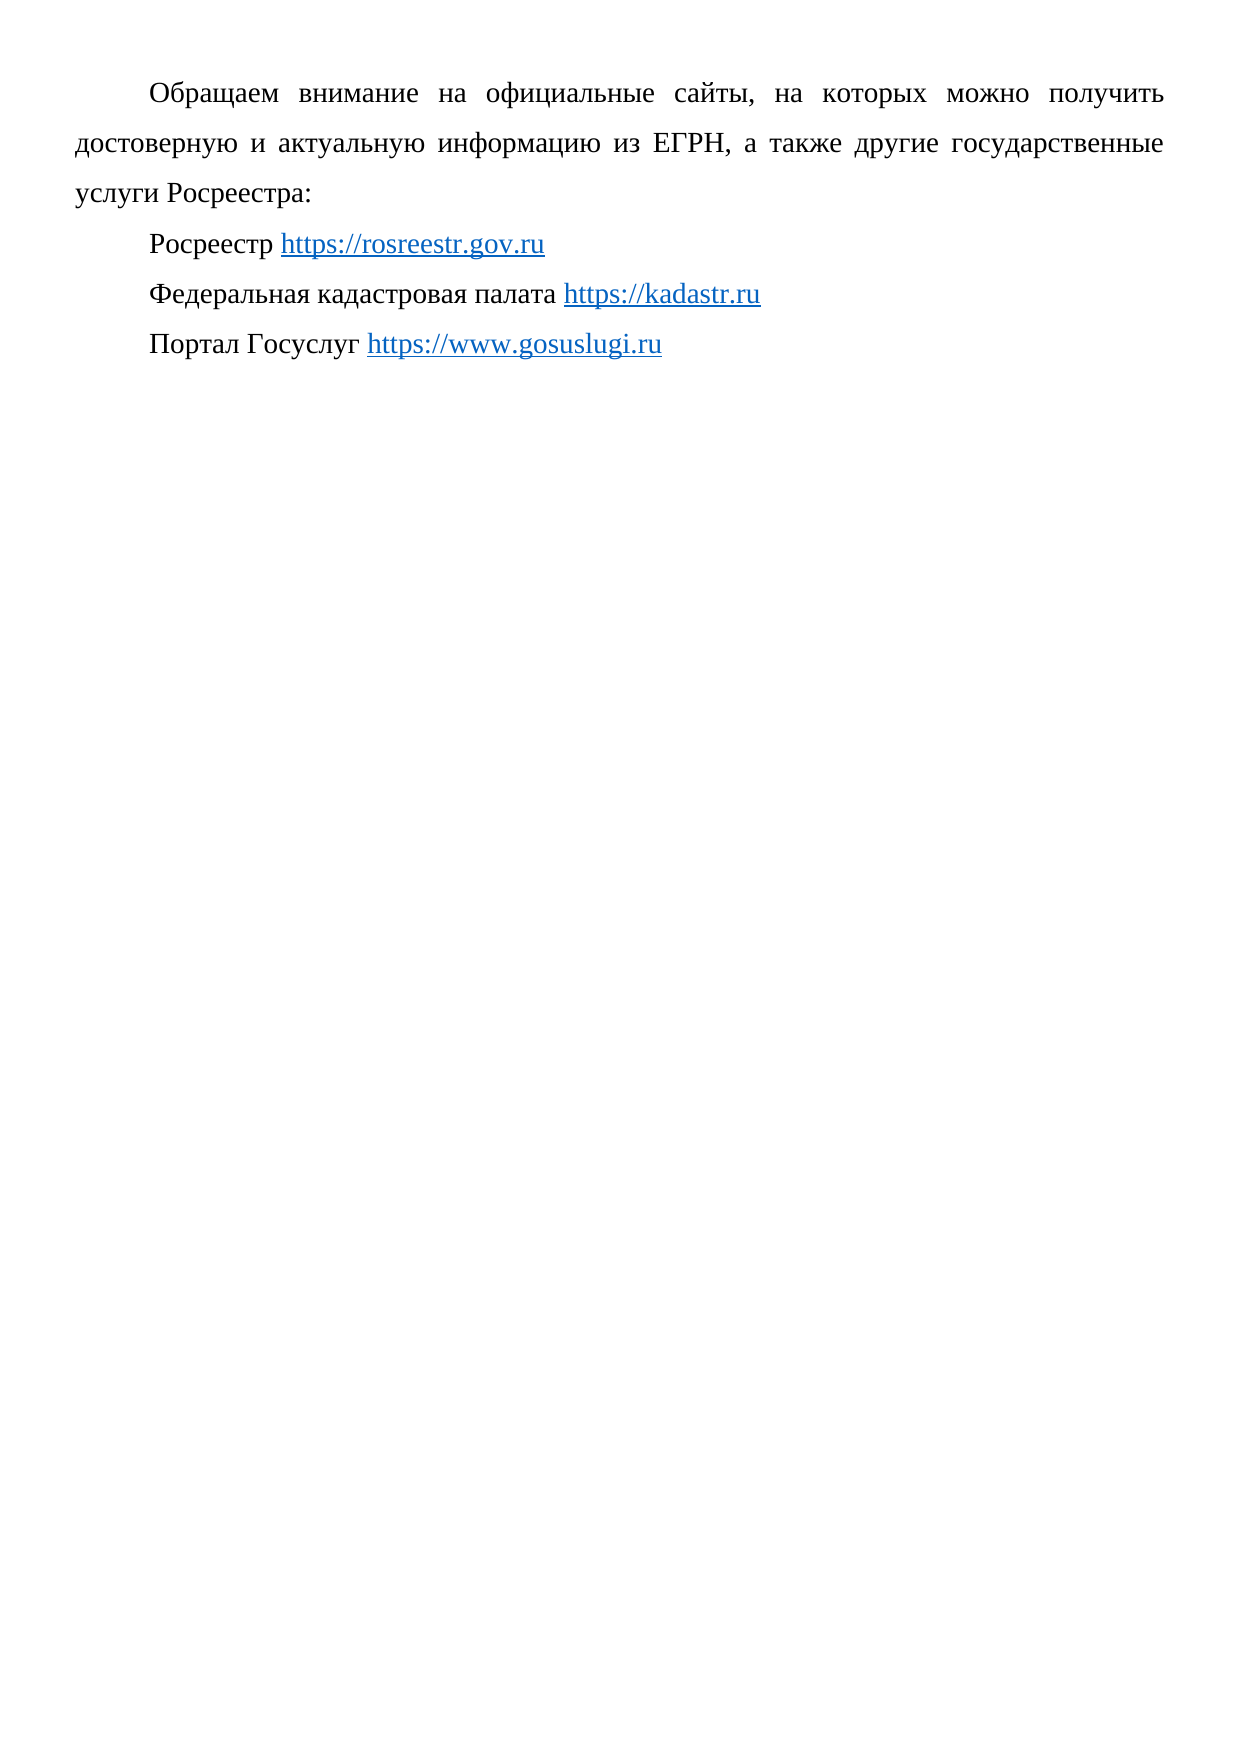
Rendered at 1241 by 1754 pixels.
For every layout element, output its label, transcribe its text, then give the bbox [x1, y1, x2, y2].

text Росреестр https://rosreestr.gov.ru [75, 226, 1165, 259]
text Портал Госуслуг https://www.gosuslugi.ru [75, 327, 1165, 360]
text Федеральная кадастровая палата https://kadastr.ru [75, 276, 1165, 310]
text Обращаем внимание на официальные сайты, на которых можно получить достоверную и актуальную информацию из ЕГРН, а также другие государственные услуги Росреестра: [75, 75, 1165, 209]
